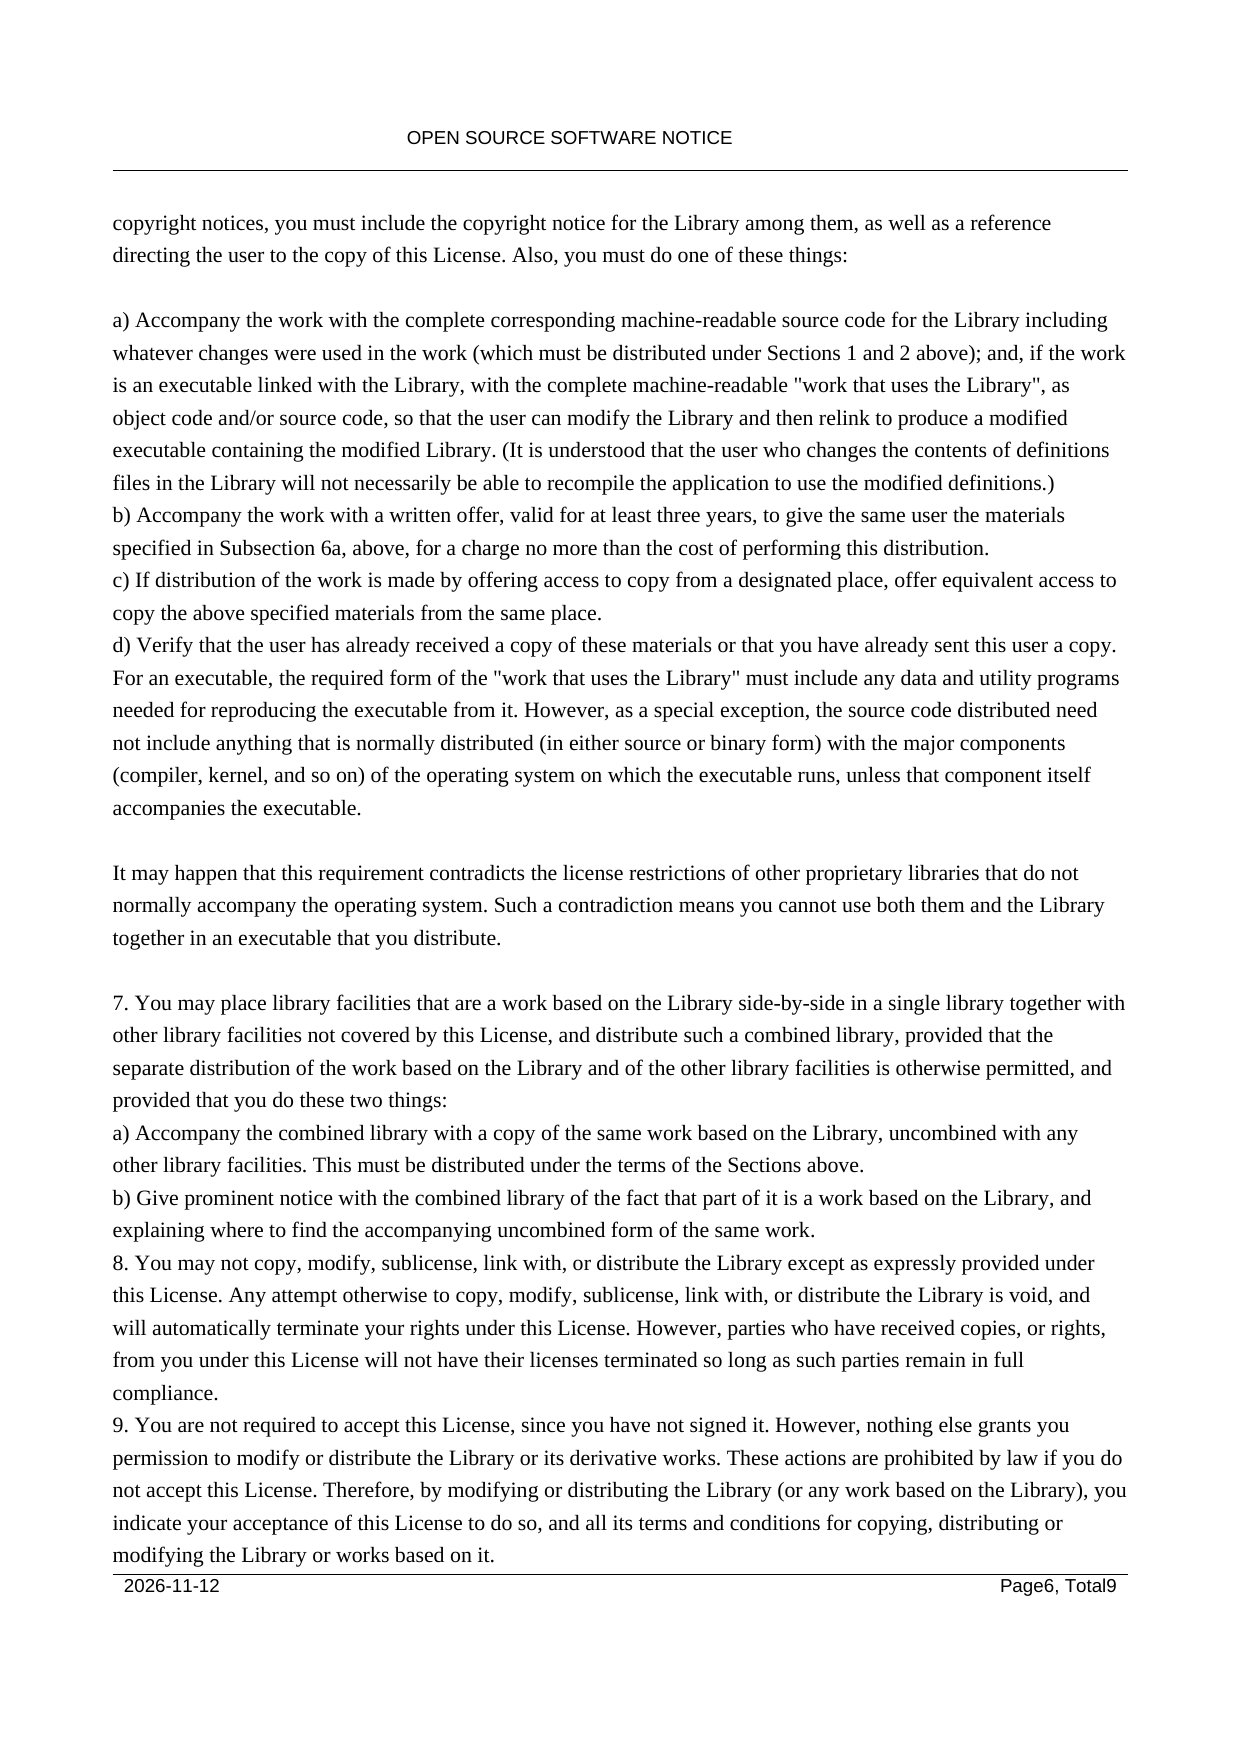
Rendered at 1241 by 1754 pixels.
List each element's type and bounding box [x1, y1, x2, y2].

text [112, 206, 1128, 1571]
